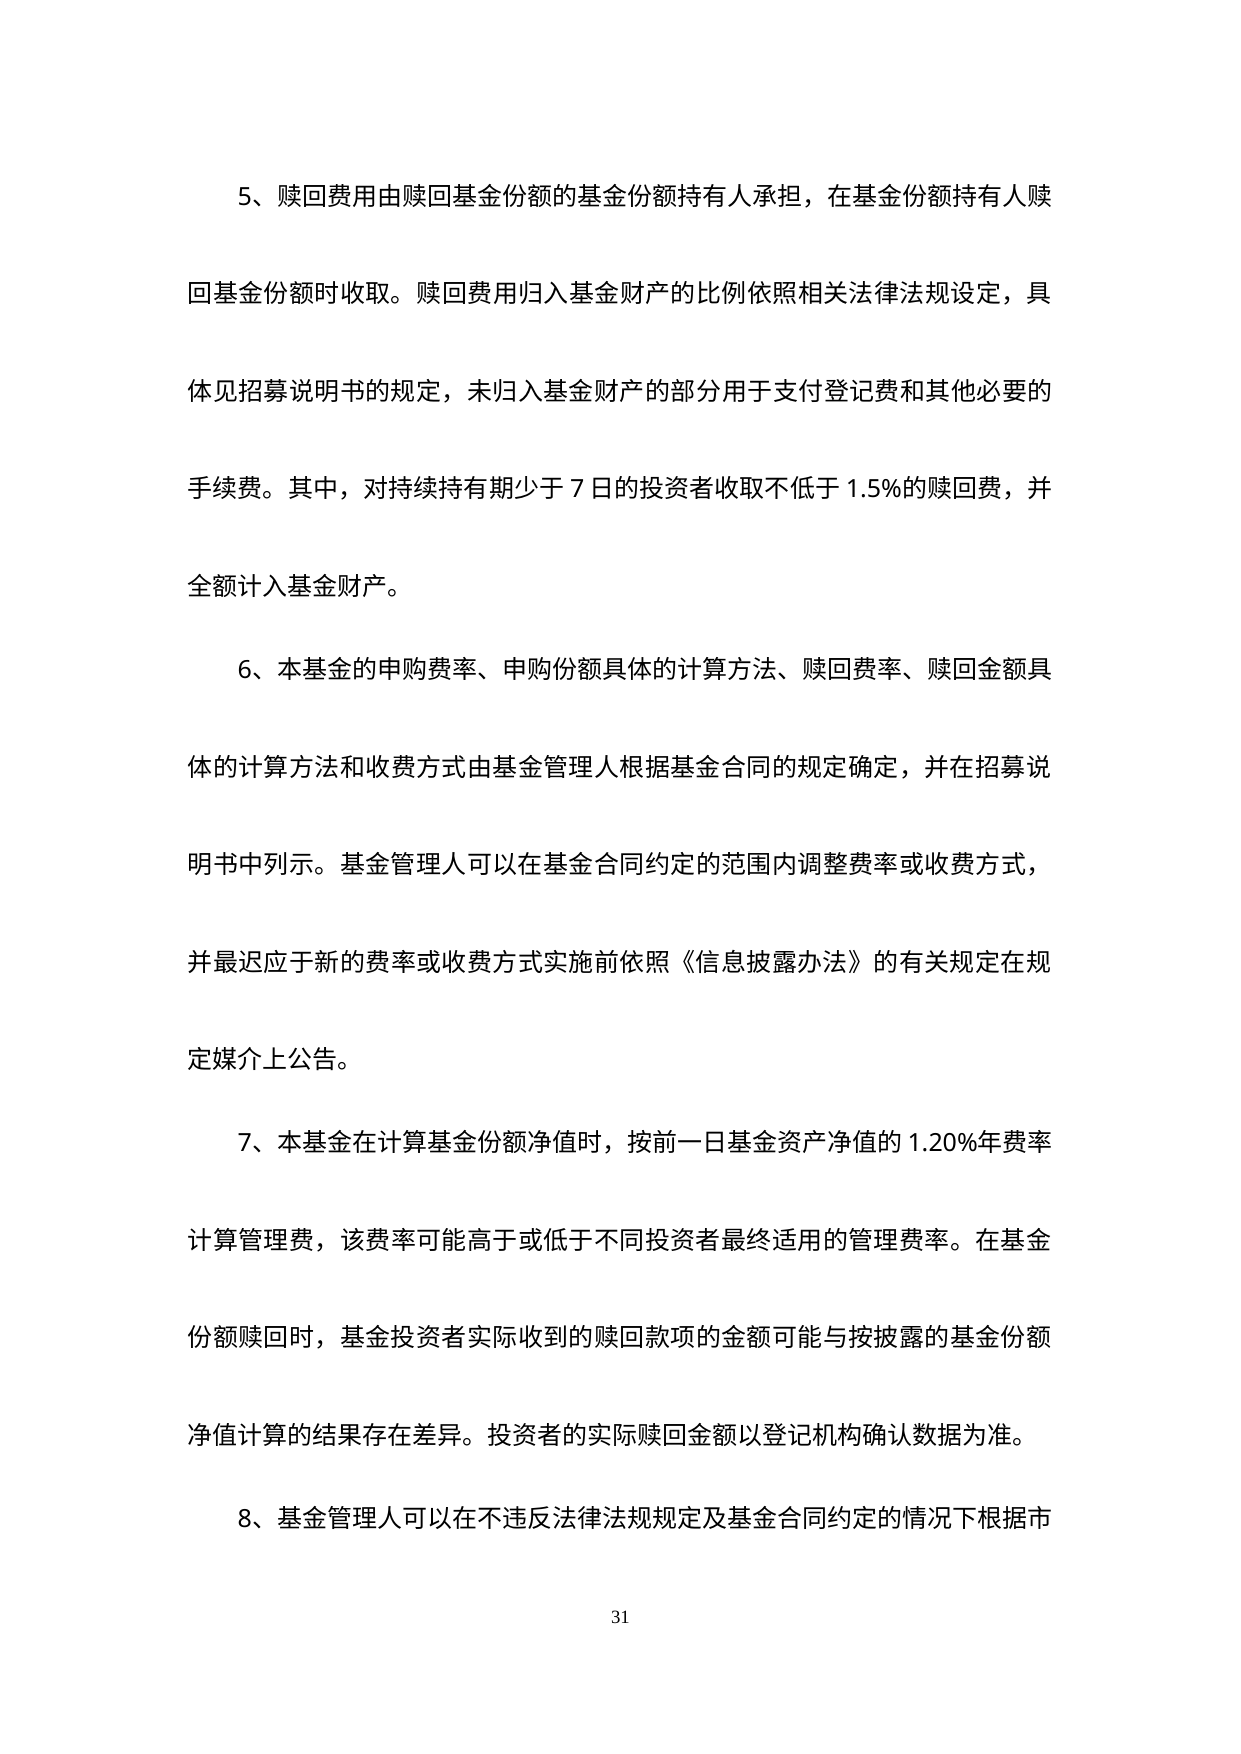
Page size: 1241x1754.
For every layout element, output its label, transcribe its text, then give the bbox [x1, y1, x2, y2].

text 5、赎回费用由赎回基金份额的基金份额持有人承担，在基金份额持有人赎回基金份额时收取。赎回费用归入基金财产的比例依照相关法律法规设定，具体见招募说明书的规定，未归入基金财产的部分用于支付登记费和其他必要的手续费。其中，对持续持有期少于7日的投资者收取不低于1.5%的赎回费，并全额计入基金财产。 [187, 162, 1053, 617]
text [187, 1484, 1053, 1549]
text 7、本基金在计算基金份额净值时，按前一日基金资产净值的1.20%年费率计算管理费，该费率可能高于或低于不同投资者最终适用的管理费率。在基金份额赎回时，基金投资者实际收到的赎回款项的金额可能与按披露的基金份额净值计算的结果存在差异。投资者的实际赎回金额以登记机构确认数据为准。 [187, 1108, 1053, 1466]
text 6、本基金的申购费率、申购份额具体的计算方法、赎回费率、赎回金额具体的计算方法和收费方式由基金管理人根据基金合同的规定确定，并在招募说明书中列示。基金管理人可以在基金合同约定的范围内调整费率或收费方式，并最迟应于新的费率或收费方式实施前依照《信息披露办法》的有关规定在规定媒介上公告。 [187, 635, 1053, 1090]
